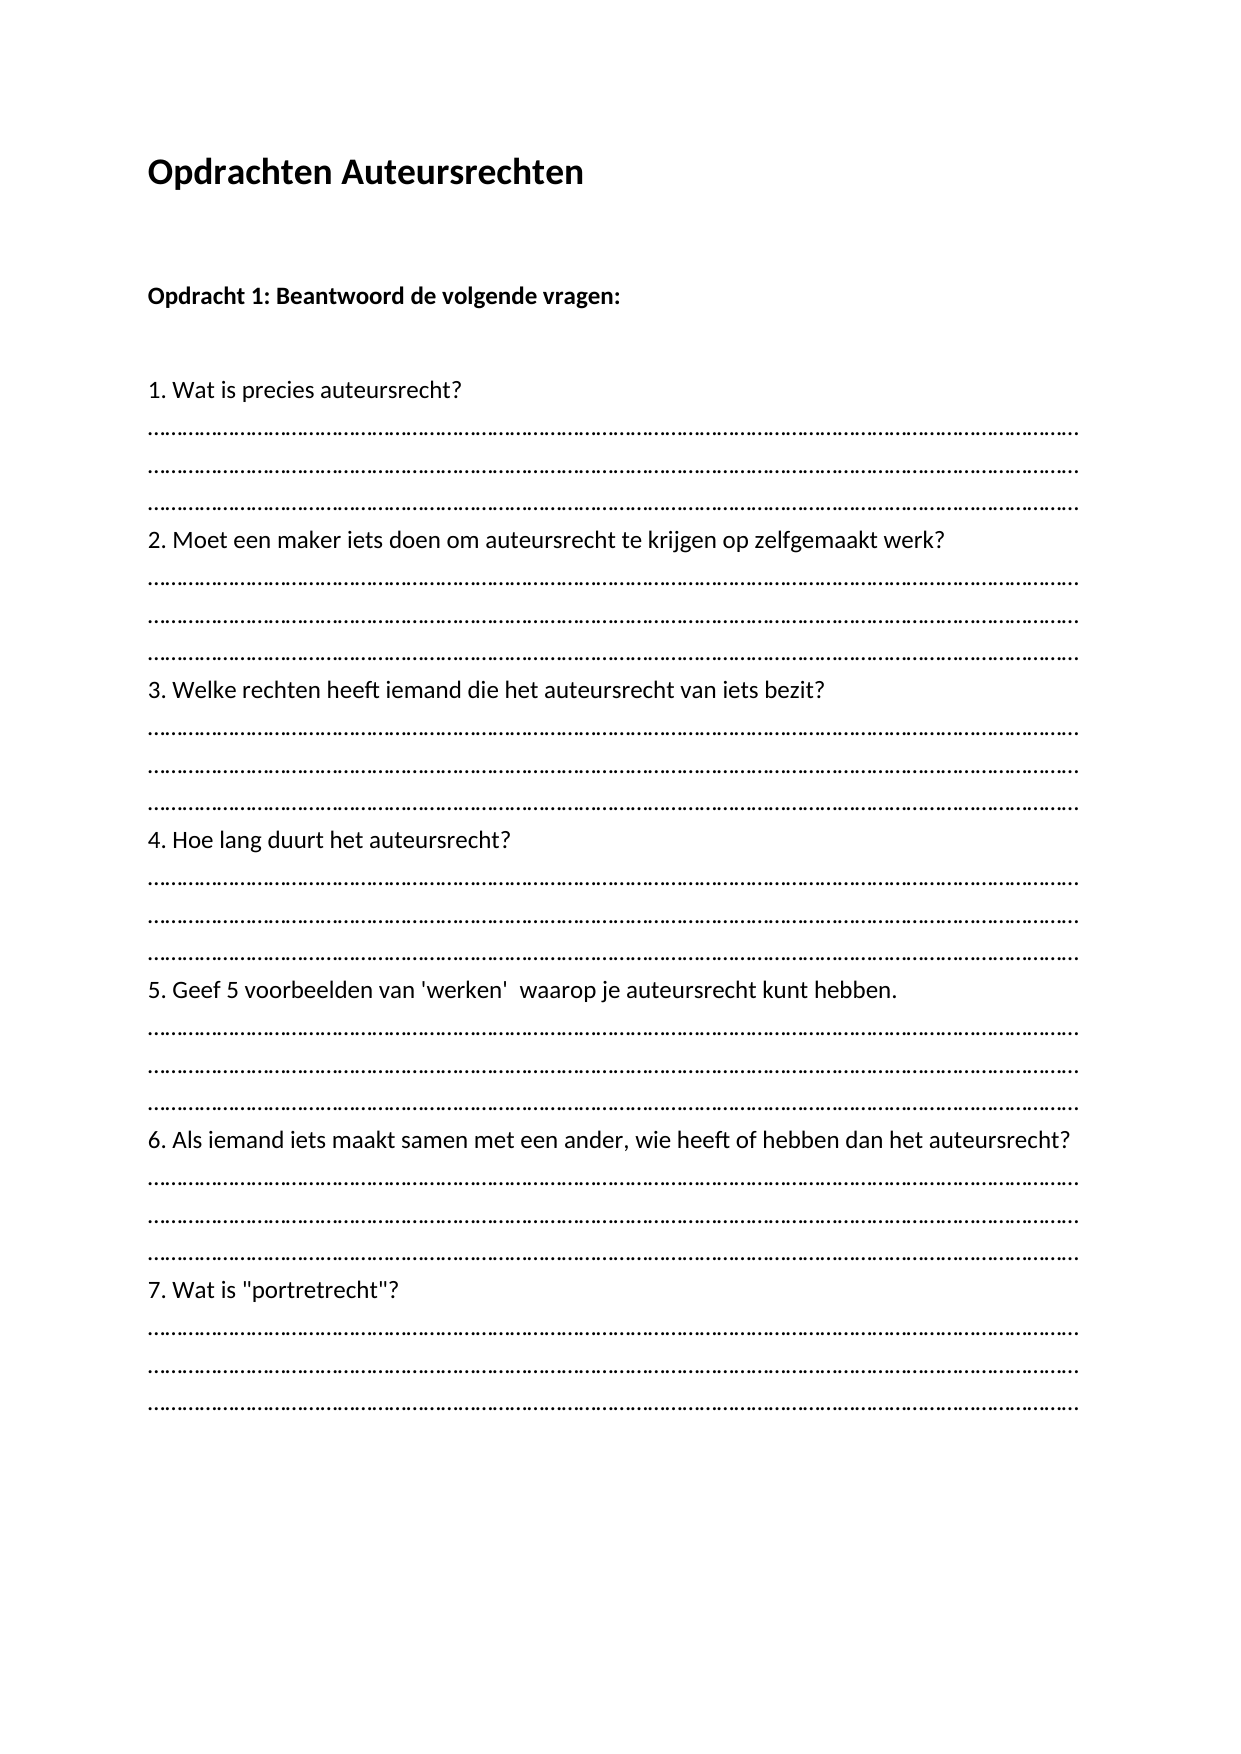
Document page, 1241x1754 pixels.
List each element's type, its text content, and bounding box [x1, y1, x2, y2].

text ……………………………………………………………………………………………………………………………………………………………………………………………………………………………………………………………………………………………………………………………………………………………………………………………………………………………………………… 7. Wat is "portretrecht"? [148, 1154, 1093, 1304]
text ……………………………………………………………………………………………………………………………………………………………………………………………………………………………………………………………………………………………………………………………………………………………………………………………………………………………………………… 6. Als iemand iets maakt samen met een ander, wie heeft of hebben dan het auteursrecht? [148, 1004, 1093, 1154]
text ……………………………………………………………………………………………………………………………………………………………………………………………………………………………………………………………………………………………………………………………………………………………………………………………………………………………………………… 3. Welke rechten heeft iemand die het auteursrecht van iets bezit? [148, 554, 1093, 704]
text Opdracht 1: Beantwoord de volgende vragen: [148, 280, 1093, 310]
text ……………………………………………………………………………………………………………………………………………………………………………………………………………………………………………………………………………………………………………………………………………………………………………………………………………………………………………… [148, 1304, 1093, 1417]
text ……………………………………………………………………………………………………………………………………………………………………………………………………………………………………………………………………………………………………………………………………………………………………………………………………………………………………………… 4. Hoe lang duurt het auteursrecht? [148, 704, 1093, 854]
text ……………………………………………………………………………………………………………………………………………………………………………………………………………………………………………………………………………………………………………………………………………………………………………………………………………………………………………… 2. Moet een maker iets doen om auteursrecht te krijgen op zelfgemaakt werk? [148, 404, 1093, 554]
text 1. Wat is precies auteursrecht? [148, 367, 1093, 404]
text Opdrachten Auteursrechten [148, 148, 1093, 193]
text ……………………………………………………………………………………………………………………………………………………………………………………………………………………………………………………………………………………………………………………………………………………………………………………………………………………………………………… 5. Geef 5 voorbeelden van 'werken' waarop je auteursrecht kunt hebben. [148, 854, 1093, 1004]
